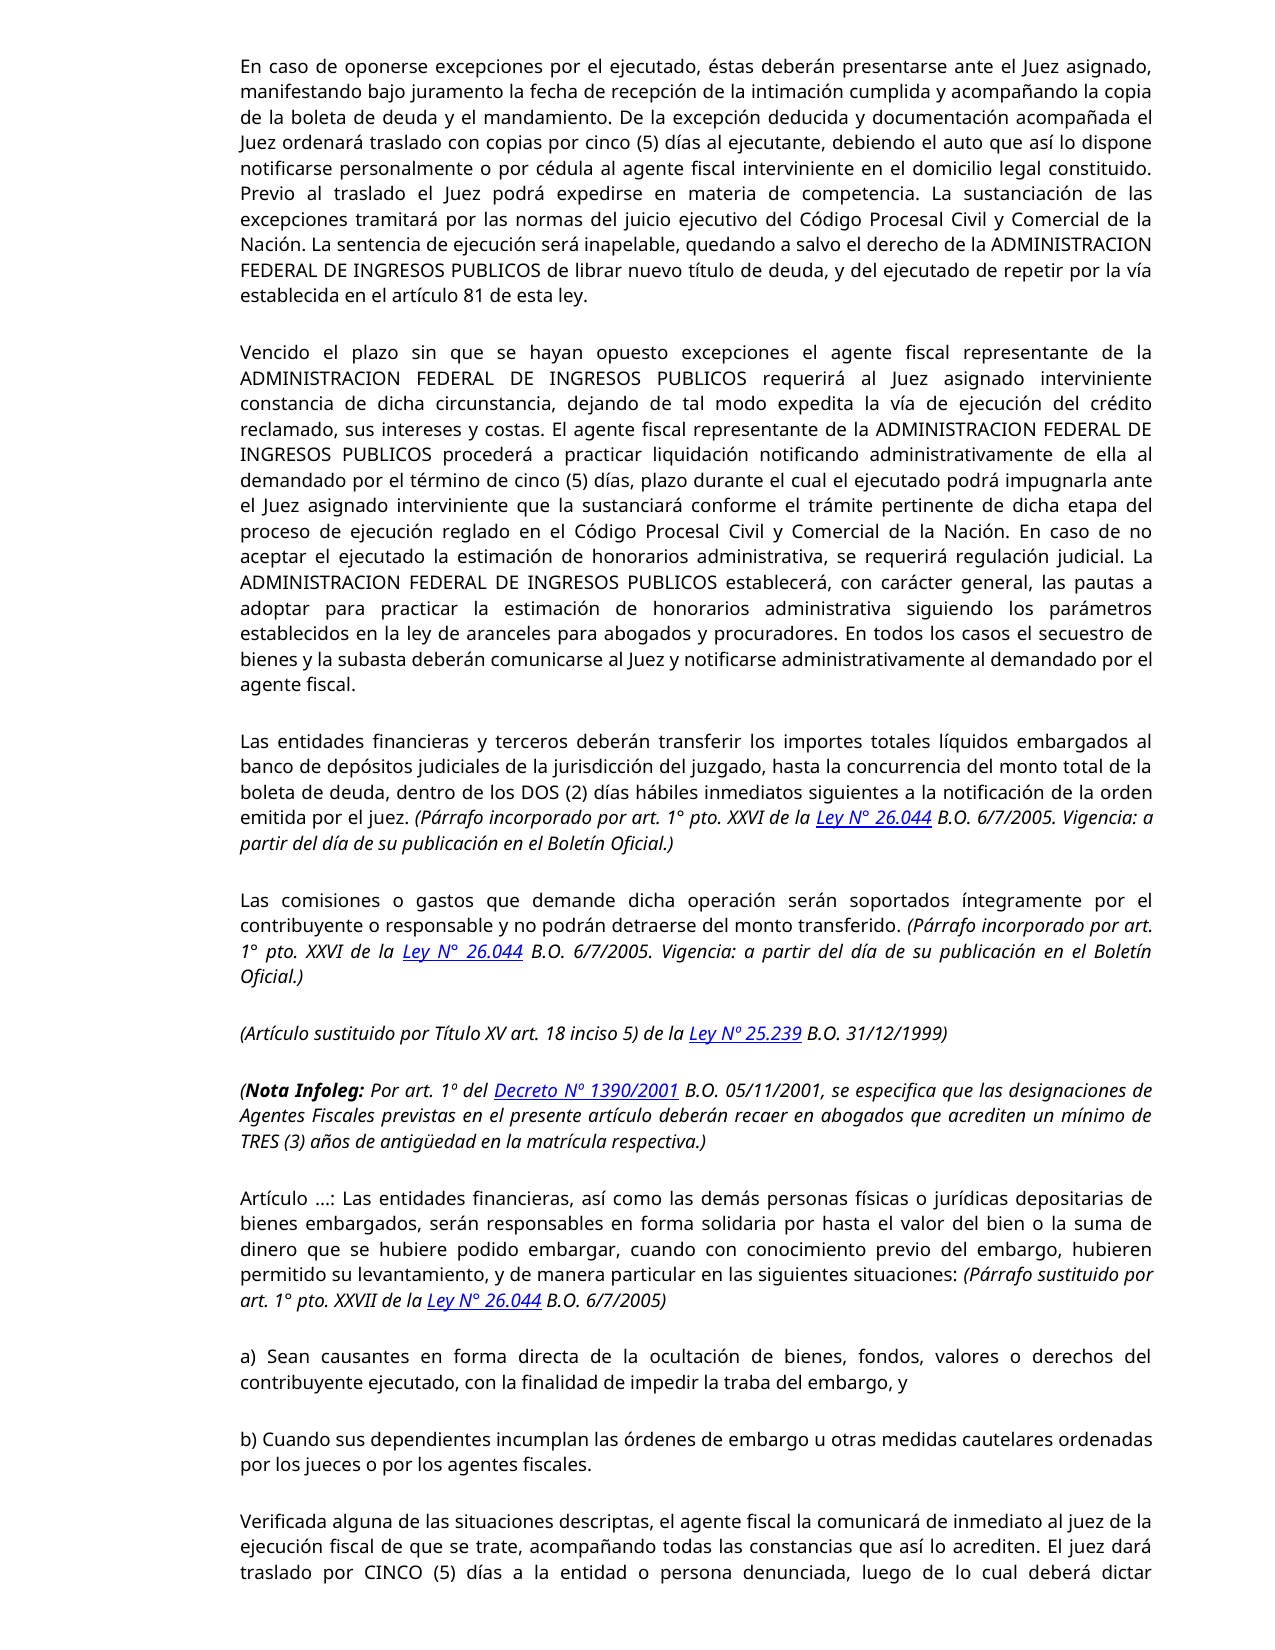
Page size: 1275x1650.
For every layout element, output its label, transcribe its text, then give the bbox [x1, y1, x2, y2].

text b) Cuando sus dependientes incumplan las órdenes de embargo u otras medidas cautelares ordenadas por los jueces o por los agentes fiscales. [240, 1426, 1153, 1477]
text En caso de oponerse excepciones por el ejecutado, éstas deberán presentarse ante el Juez asignado, manifestando bajo juramento la fecha de recepción de la intimación cumplida y acompañando la copia de la boleta de deuda y el mandamiento. De la excepción deducida y documentación acompañada el Juez ordenará traslado con copias por cinco (5) días al ejecutante, debiendo el auto que así lo dispone notificarse personalmente o por cédula al agente fiscal interviniente en el domicilio legal constituido. Previo al traslado el Juez podrá expedirse en materia de competencia. La sustanciación de las excepciones tramitará por las normas del juicio ejecutivo del Código Procesal Civil y Comercial de la Nación. La sentencia de ejecución será inapelable, quedando a salvo el derecho de la ADMINISTRACION FEDERAL DE INGRESOS PUBLICOS de librar nuevo título de deuda, y del ejecutado de repetir por la vía establecida en el artículo 81 de esta ley. [240, 53, 1153, 308]
text a) Sean causantes en forma directa de la ocultación de bienes, fondos, valores o derechos del contribuyente ejecutado, con la finalidad de impedir la traba del embargo, y [240, 1344, 1153, 1395]
text (Artículo sustituido por Título XV art. 18 inciso 5) de la Ley Nº 25.239 B.O. 31/12/1999) [240, 1020, 1153, 1046]
text (Nota Infoleg: Por art. 1º del Decreto Nº 1390/2001 B.O. 05/11/2001, se especifica que las designaciones de Agentes Fiscales previstas en el presente artículo deberán recaer en abogados que acrediten un mínimo de TRES (3) años de antigüedad en la matrícula respectiva.) [240, 1077, 1153, 1154]
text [240, 1508, 1153, 1585]
text Artículo ...: Las entidades financieras, así como las demás personas físicas o jurídicas depositarias de bienes embargados, serán responsables en forma solidaria por hasta el valor del bien o la suma de dinero que se hubiere podido embargar, cuando con conocimiento previo del embargo, hubieren permitido su levantamiento, y de manera particular en las siguientes situaciones: (Párrafo sustituido por art. 1° pto. XXVII de la Ley N° 26.044 B.O. 6/7/2005) [240, 1185, 1153, 1312]
text Vencido el plazo sin que se hayan opuesto excepciones el agente fiscal representante de la ADMINISTRACION FEDERAL DE INGRESOS PUBLICOS requerirá al Juez asignado interviniente constancia de dicha circunstancia, dejando de tal modo expedita la vía de ejecución del crédito reclamado, sus intereses y costas. El agente fiscal representante de la ADMINISTRACION FEDERAL DE INGRESOS PUBLICOS procederá a practicar liquidación notificando administrativamente de ella al demandado por el término de cinco (5) días, plazo durante el cual el ejecutado podrá impugnarla ante el Juez asignado interviniente que la sustanciará conforme el trámite pertinente de dicha etapa del proceso de ejecución reglado en el Código Procesal Civil y Comercial de la Nación. En caso de no aceptar el ejecutado la estimación de honorarios administrativa, se requerirá regulación judicial. La ADMINISTRACION FEDERAL DE INGRESOS PUBLICOS establecerá, con carácter general, las pautas a adoptar para practicar la estimación de honorarios administrativa siguiendo los parámetros establecidos en la ley de aranceles para abogados y procuradores. En todos los casos el secuestro de bienes y la subasta deberán comunicarse al Juez y notificarse administrativamente al demandado por el agente fiscal. [240, 339, 1153, 697]
text Las comisiones o gastos que demande dicha operación serán soportados íntegramente por el contribuyente o responsable y no podrán detraerse del monto transferido. (Párrafo incorporado por art. 1° pto. XXVI de la Ley N° 26.044 B.O. 6/7/2005. Vigencia: a partir del día de su publicación en el Boletín Oficial.) [240, 887, 1153, 989]
text Las entidades financieras y terceros deberán transferir los importes totales líquidos embargados al banco de depósitos judiciales de la jurisdicción del juzgado, hasta la concurrencia del monto total de la boleta de deuda, dentro de los DOS (2) días hábiles inmediatos siguientes a la notificación de la orden emitida por el juez. (Párrafo incorporado por art. 1° pto. XXVI de la Ley N° 26.044 B.O. 6/7/2005. Vigencia: a partir del día de su publicación en el Boletín Oficial.) [240, 728, 1153, 856]
